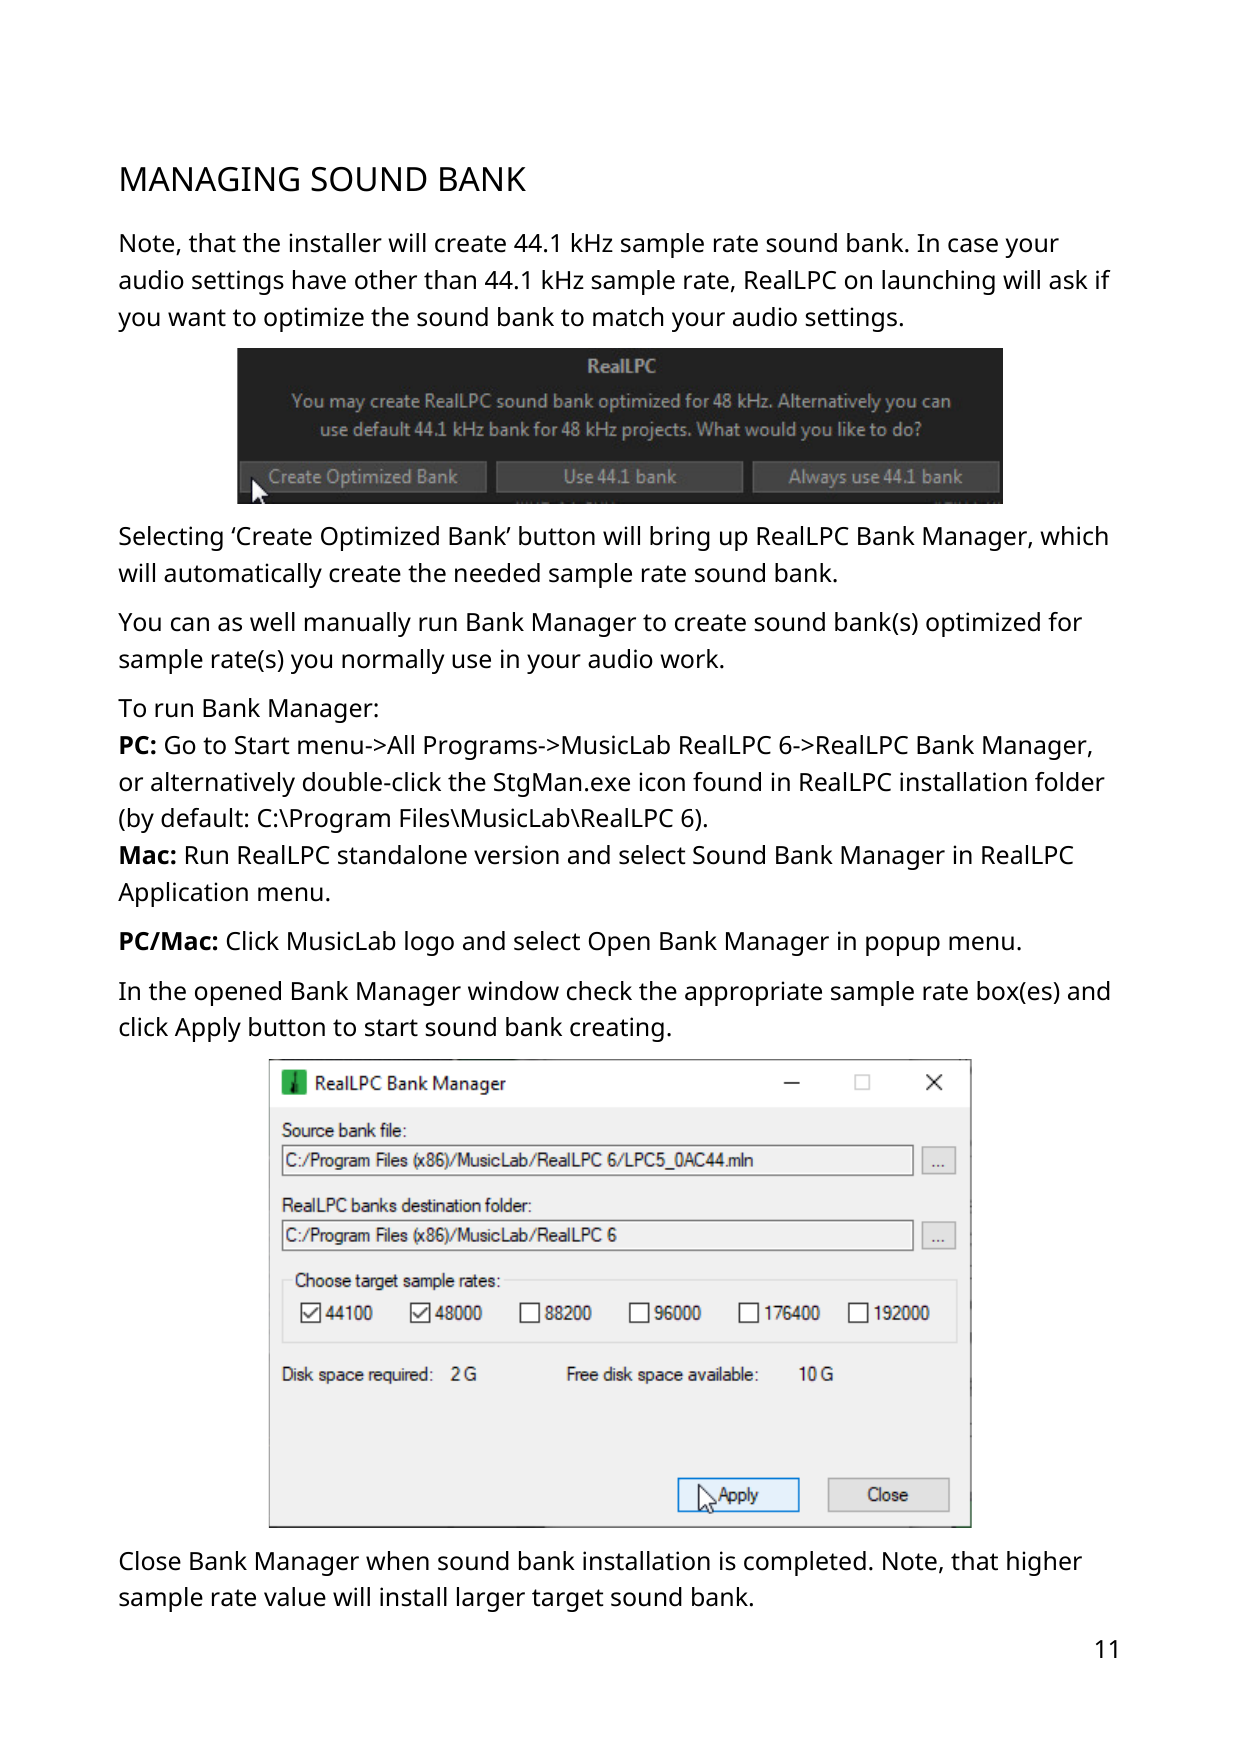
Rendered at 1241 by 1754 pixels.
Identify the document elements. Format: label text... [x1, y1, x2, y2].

text To run Bank Manager: PC: Go to Start menu->All Programs->MusicLab RealLPC 6->RealLPC Bank Manager, or alternatively double-click the StgMan.exe icon found in RealLPC installation folder (by default: C:\Program Files\MusicLab\RealLPC 6). Mac: Run RealLPC standalone version and select Sound Bank Manager in RealLPC Application menu. [118, 691, 1122, 909]
text Note, that the installer will create 44.1 kHz sample rate sound bank. In case your audio settings have other than 44.1 kHz sample rate, RealLPC on launching will ask if you want to optimize the sound bank to match your audio settings. [118, 226, 1122, 334]
picture [237, 348, 1003, 504]
picture [268, 1059, 972, 1528]
text Close Bank Manager when sound bank installation is completed. Note, that higher sample rate value will install larger target sound bank. [118, 1543, 1122, 1614]
text PC/Mac: Click MusicLab logo and select Open Bank Manager in popup menu. [118, 924, 1122, 958]
subtitle Managing Sound Bank [118, 156, 1122, 201]
text In the opened Bank Manager window check the appropriate sample rate box(es) and click Apply button to start sound bank creating. [118, 973, 1122, 1044]
text Selecting ‘Create Optimized Bank’ button will bring up RealLPC Bank Manager, which will automatically create the needed sample rate sound bank. [118, 519, 1122, 589]
text You can as well manually run Bank Manager to create sound bank(s) optimized for sample rate(s) you normally use in your audio work. [118, 605, 1122, 676]
